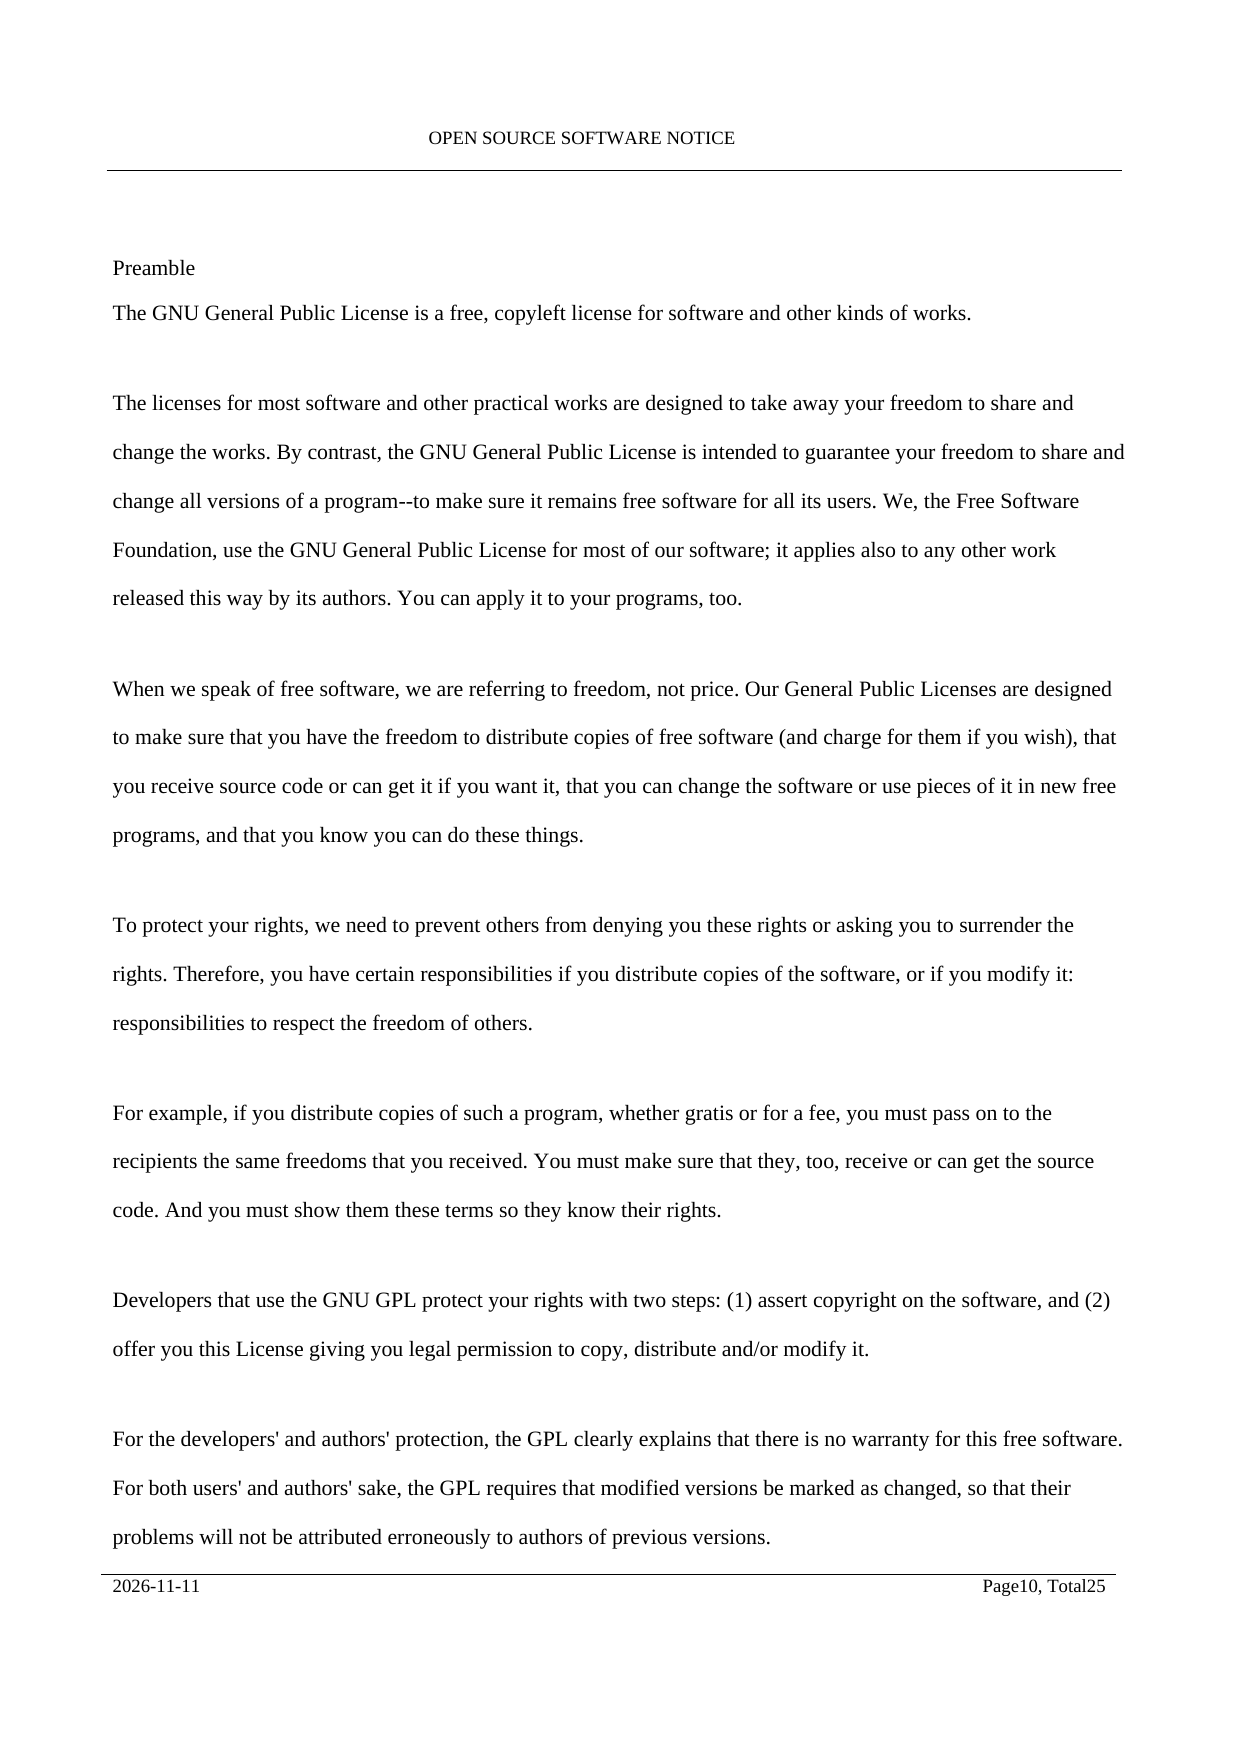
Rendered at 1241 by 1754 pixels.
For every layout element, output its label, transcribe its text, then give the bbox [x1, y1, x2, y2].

text The licenses for most software and other practical works are designed to take away your freedom to share and change the works. By contrast, the GNU General Public License is intended to guarantee your freedom to share and change all versions of a program--to make sure it remains free software for all its users. We, the Free Software Foundation, use the GNU General Public License for most of our software; it applies also to any other work released this way by its authors. You can apply it to your programs, too. [112, 387, 1128, 614]
text To protect your rights, we need to prevent others from denying you these rights or asking you to surrender the rights. Therefore, you have certain responsibilities if you distribute copies of the software, or if you modify it: responsibilities to respect the freedom of others. [112, 908, 1128, 1038]
text The GNU General Public License is a free, copyleft license for software and other kinds of works. [112, 297, 1128, 329]
text For example, if you distribute copies of such a program, whether gratis or for a fee, you must pass on to the recipients the same freedoms that you received. You must make sure that they, too, receive or can get the source code. And you must show them these terms so they know their rights. [112, 1096, 1128, 1226]
text For the developers' and authors' protection, the GPL clearly explains that there is no warranty for this free software. For both users' and authors' sake, the GPL requires that modified versions be marked as changed, so that their problems will not be attributed erroneously to authors of previous versions. [112, 1423, 1128, 1553]
text Developers that use the GNU GPL protect your rights with two steps: (1) assert copyright on the software, and (2) offer you this License giving you legal permission to copy, distribute and/or modify it. [112, 1284, 1128, 1365]
text Preamble [112, 251, 1128, 284]
text When we speak of free software, we are referring to freedom, not price. Our General Public Licenses are designed to make sure that you have the freedom to distribute copies of free software (and charge for them if you wish), that you receive source code or can get it if you want it, that you can change the software or use pieces of it in new free programs, and that you know you can do these things. [112, 672, 1128, 851]
